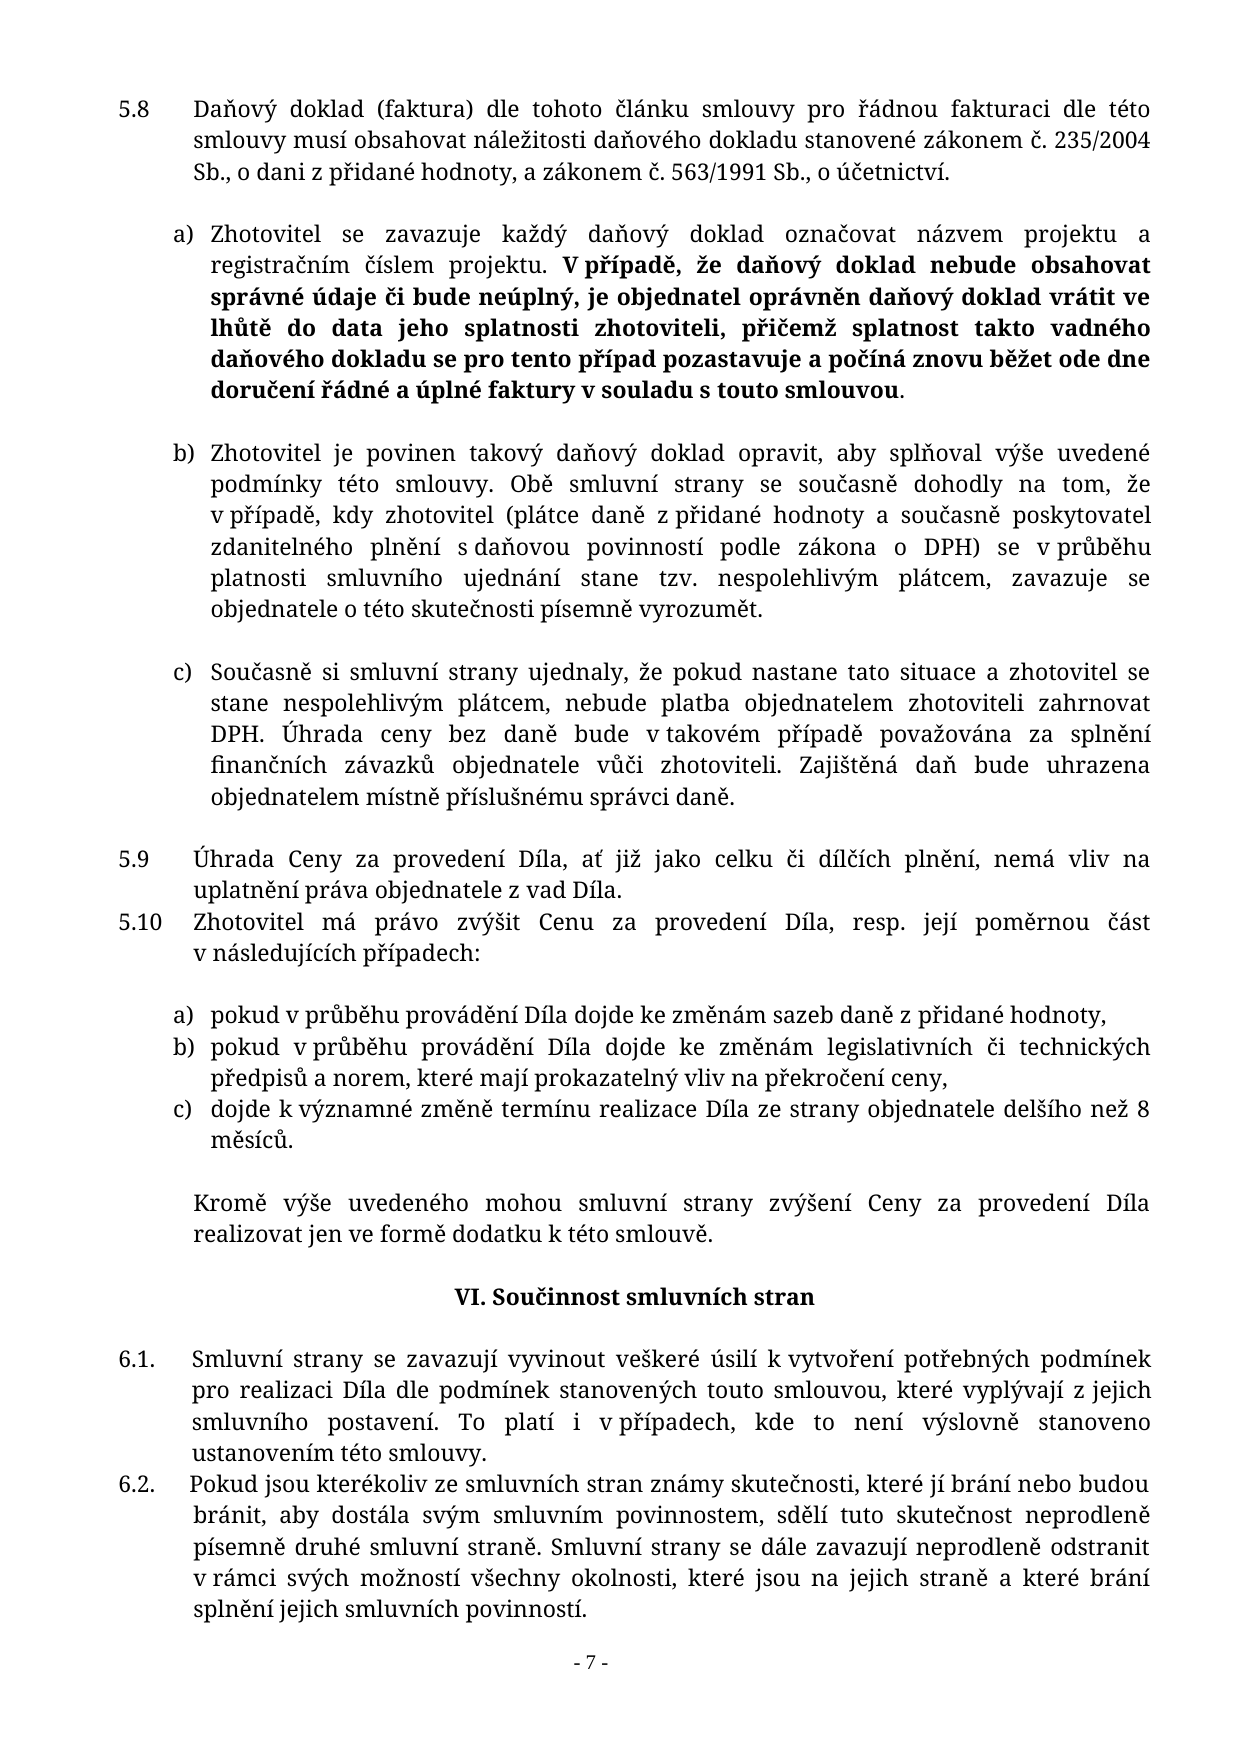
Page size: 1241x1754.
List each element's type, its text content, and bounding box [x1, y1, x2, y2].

text VI. Součinnost smluvních stran [118, 1280, 1152, 1312]
list pokud v průběhu provádění Díla dojde ke změnám sazeb daně z přidané hodnoty, [173, 999, 1152, 1030]
text 6.1. Smluvní strany se zavazují vyvinout veškeré úsilí k vytvoření potřebných podmínek pro realizaci Díla dle podmínek stanovených touto smlouvou, které vyplývají z jejich smluvního postavení. To platí i v případech, kde to není výslovně stanoveno ustanovením této smlouvy. [118, 1343, 1152, 1468]
list Zhotovitel se zavazuje každý daňový doklad označovat názvem projektu a registračním číslem projektu. V případě, že daňový doklad nebude obsahovat správné údaje či bude neúplný, je objednatel oprávněn daňový doklad vrátit ve lhůtě do data jeho splatnosti zhotoviteli, přičemž splatnost takto vadného daňového dokladu se pro tento případ pozastavuje a počíná znovu běžet ode dne doručení řádné a úplné faktury v souladu s touto smlouvou. [173, 218, 1152, 405]
list dojde k významné změně termínu realizace Díla ze strany objednatele delšího než 8 měsíců. [173, 1093, 1152, 1155]
list Úhrada Ceny za provedení Díla, ať již jako celku či dílčích plnění, nemá vliv na uplatnění práva objednatele z vad Díla. [118, 843, 1152, 905]
text 6.2. Pokud jsou kterékoliv ze smluvních stran známy skutečnosti, které jí brání nebo budou bránit, aby dostála svým smluvním povinnostem, sdělí tuto skutečnost neprodleně písemně druhé smluvní straně. Smluvní strany se dále zavazují neprodleně odstranit v rámci svých možností všechny okolnosti, které jsou na jejich straně a které brání splnění jejich smluvních povinností. [118, 1468, 1152, 1624]
list Daňový doklad (faktura) dle tohoto článku smlouvy pro řádnou fakturaci dle této smlouvy musí obsahovat náležitosti daňového dokladu stanovené zákonem č. 235/2004 Sb., o dani z přidané hodnoty, a zákonem č. 563/1991 Sb., o účetnictví. [118, 93, 1152, 187]
list Zhotovitel má právo zvýšit Cenu za provedení Díla, resp. její poměrnou část v následujících případech: [118, 905, 1152, 968]
list pokud v průběhu provádění Díla dojde ke změnám legislativních či technických předpisů a norem, které mají prokazatelný vliv na překročení ceny, [173, 1030, 1152, 1093]
list Zhotovitel je povinen takový daňový doklad opravit, aby splňoval výše uvedené podmínky této smlouvy. Obě smluvní strany se současně dohodly na tom, že v případě, kdy zhotovitel (plátce daně z přidané hodnoty a současně poskytovatel zdanitelného plnění s daňovou povinností podle zákona o DPH) se v průběhu platnosti smluvního ujednání stane tzv. nespolehlivým plátcem, zavazuje se objednatele o této skutečnosti písemně vyrozumět. [173, 437, 1152, 624]
text Kromě výše uvedeného mohou smluvní strany zvýšení Ceny za provedení Díla realizovat jen ve formě dodatku k této smlouvě. [193, 1187, 1152, 1249]
list Současně si smluvní strany ujednaly, že pokud nastane tato situace a zhotovitel se stane nespolehlivým plátcem, nebude platba objednatelem zhotoviteli zahrnovat DPH. Úhrada ceny bez daně bude v takovém případě považována za splnění finančních závazků objednatele vůči zhotoviteli. Zajištěná daň bude uhrazena objednatelem místně příslušnému správci daně. [173, 655, 1152, 812]
